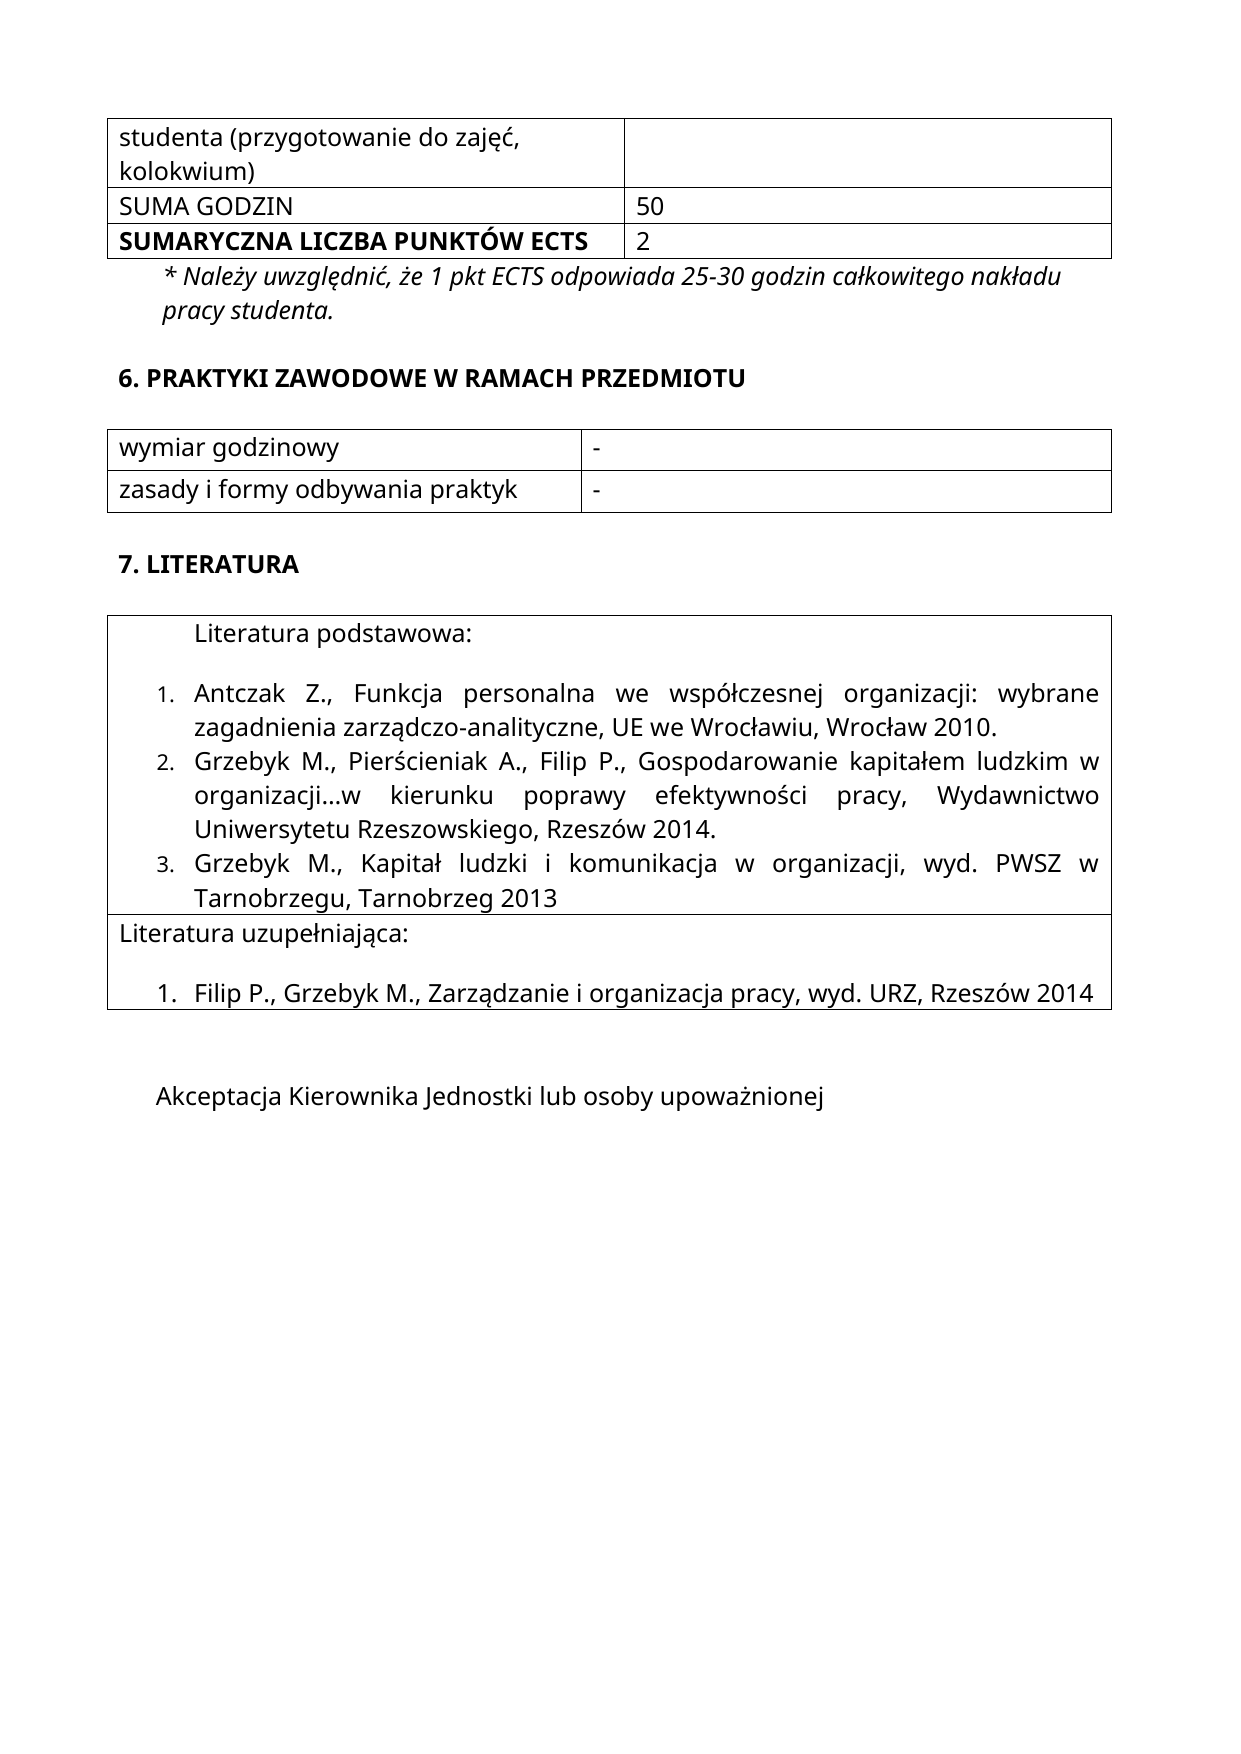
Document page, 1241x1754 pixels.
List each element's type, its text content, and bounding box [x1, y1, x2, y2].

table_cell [108, 119, 624, 187]
text 6. PRAKTYKI ZAWODOWE W RAMACH PRZEDMIOTU [118, 361, 1122, 395]
table_cell - [582, 471, 1111, 512]
table_cell SUMA GODZIN [108, 188, 624, 222]
table_cell SUMARYCZNA LICZBA PUNKTÓW ECTS [108, 224, 624, 257]
text * Należy uwzględnić, że 1 pkt ECTS odpowiada 25-30 godzin całkowitego nakładu pracy studenta. [162, 258, 1122, 327]
table_cell 50 [625, 188, 1111, 222]
text 7. LITERATURA [118, 547, 1122, 581]
table_cell Literatura uzupełniająca: Filip P., Grzebyk M., Zarządzanie i organizacja pracy, wyd. URZ, Rzeszów 2014 [108, 915, 1111, 1009]
table_cell zasady i formy odbywania praktyk [108, 471, 581, 512]
table_cell 2 [625, 224, 1111, 257]
table_header - [582, 430, 1111, 470]
text Akceptacja Kierownika Jednostki lub osoby upoważnionej [156, 1078, 1122, 1113]
table_cell 37 [625, 119, 1111, 187]
table_header wymiar godzinowy [108, 430, 581, 470]
table_header Literatura podstawowa: Antczak Z., Funkcja personalna we współczesnej organizacji: wybrane zagadnienia zarządczo-analityczne, UE we Wrocławiu, Wrocław 2010. Grzebyk M., Pierścieniak A., Filip P., Gospodarowanie kapitałem ludzkim w organizacji…w kierunku poprawy efektywności pracy, Wydawnictwo Uniwersytetu Rzeszowskiego, Rzeszów 2014. Grzebyk M., Kapitał ludzki i komunikacja w organizacji, wyd. PWSZ w Tarnobrzegu, Tarnobrzeg 2013 [108, 616, 1111, 914]
